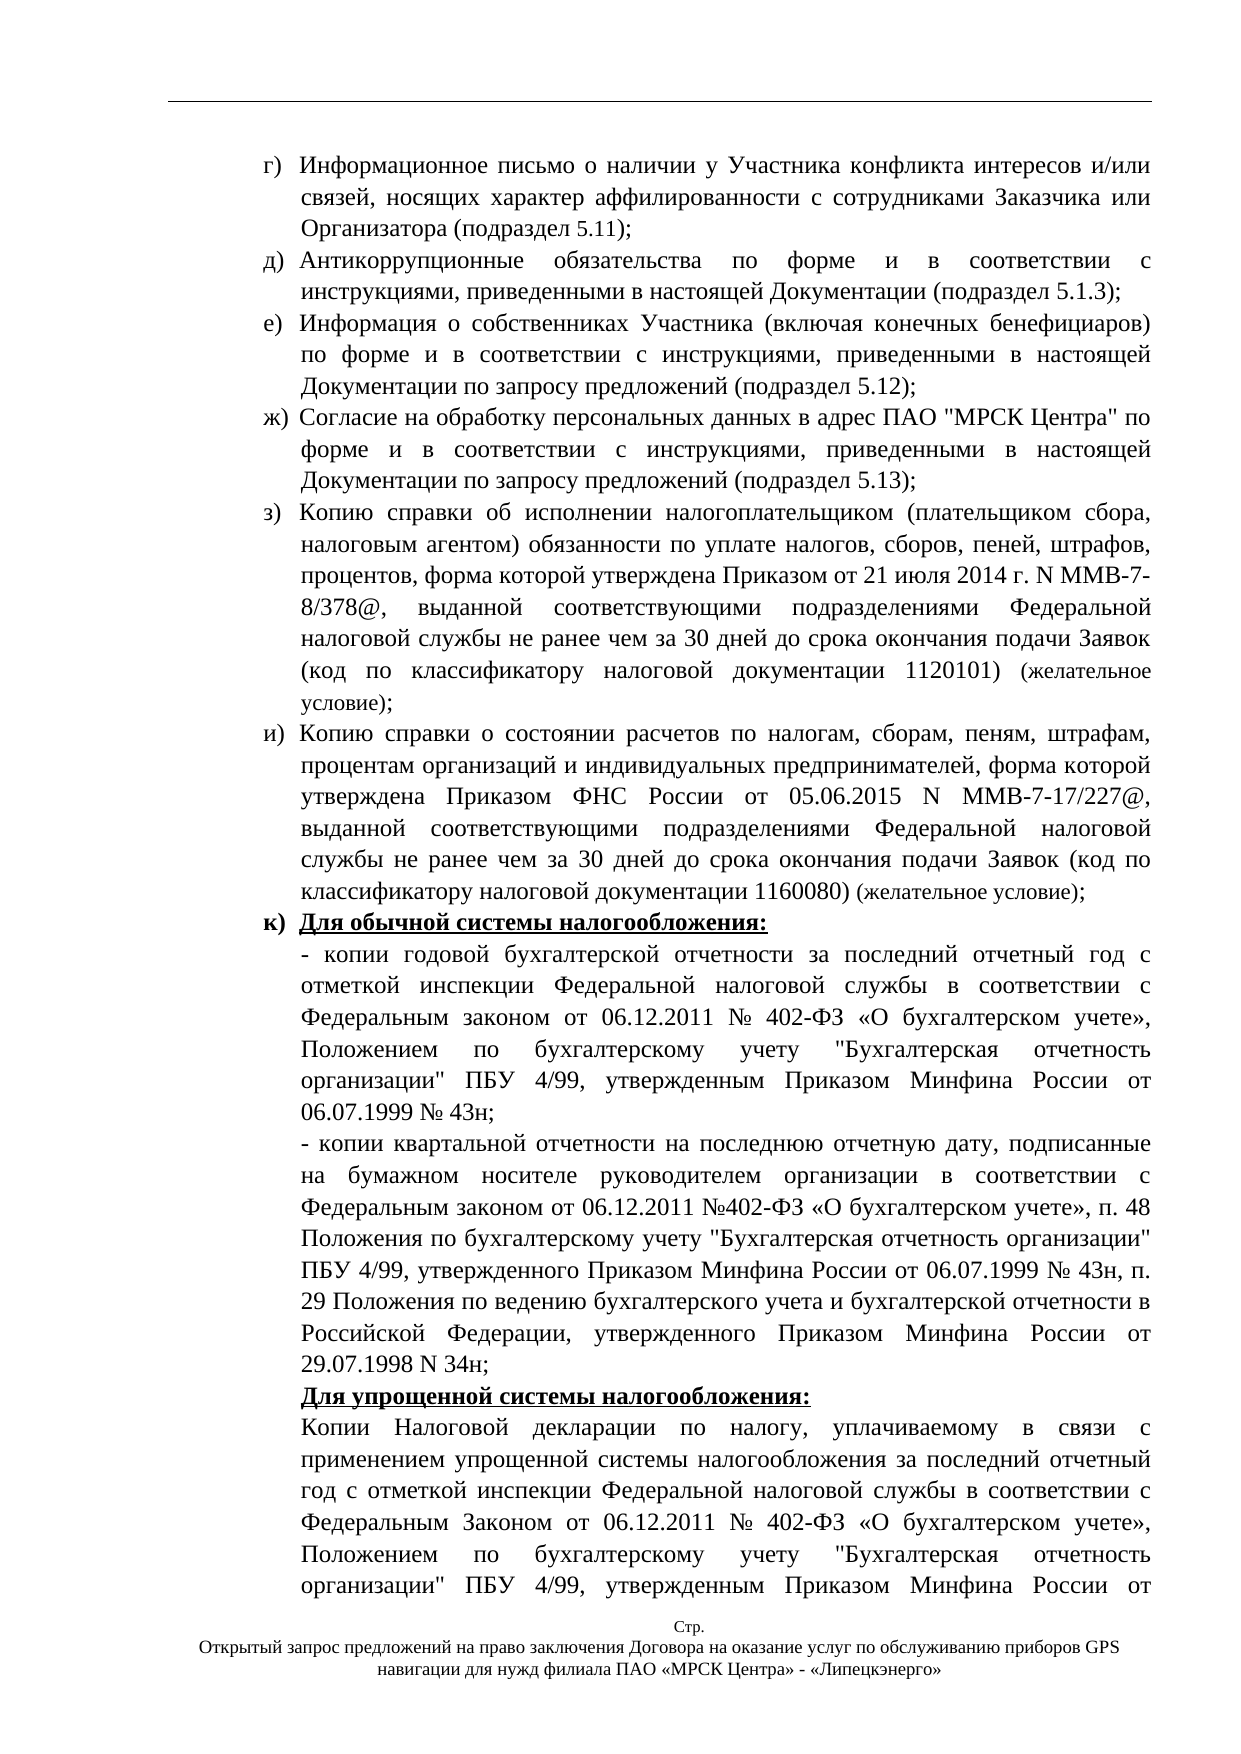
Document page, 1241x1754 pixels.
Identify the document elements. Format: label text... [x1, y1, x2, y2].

list Копию справки о состоянии расчетов по налогам, сборам, пеням, штрафам, процентам организаций и индивидуальных предпринимателей, форма которой утверждена Приказом ФНС России от 05.06.2015 N ММВ-7-17/227@, выданной соответствующими подразделениями Федеральной налоговой службы не ранее чем за 30 дней до срока окончания подачи Заявок (код по классификатору налоговой документации 1160080) (желательное условие); [263, 718, 1152, 905]
list Копию справки об исполнении налогоплательщиком (плательщиком сбора, налоговым агентом) обязанности по уплате налогов, сборов, пеней, штрафов, процентов, форма которой утверждена Приказом от 21 июля 2014 г. N ММВ-7-8/378@, выданной соответствующими подразделениями Федеральной налоговой службы не ранее чем за 30 дней до срока окончания подачи Заявок (код по классификатору налоговой документации 1120101) (желательное условие); [263, 497, 1152, 715]
text Для упрощенной системы налогообложения: [301, 1381, 1152, 1410]
text - копии квартальной отчетности на последнюю отчетную дату, подписанные на бумажном носителе руководителем организации в соответствии с Федеральным законом от 06.12.2011 №402-ФЗ «О бухгалтерском учете», п. 48 Положения по бухгалтерскому учету "Бухгалтерская отчетность организации" ПБУ 4/99, утвержденного Приказом Минфина России от 06.07.1999 № 43н, п. 29 Положения по ведению бухгалтерского учета и бухгалтерской отчетности в Российской Федерации, утвержденного Приказом Минфина России от 29.07.1998 N 34н; [301, 1128, 1152, 1378]
list Согласие на обработку персональных данных в адрес ПАО "МРСК Центра" по форме и в соответствии с инструкциями, приведенными в настоящей Документации по запросу предложений (подраздел 5.13); [263, 402, 1152, 494]
list Информация о собственниках Участника (включая конечных бенефициаров) по форме и в соответствии с инструкциями, приведенными в настоящей Документации по запросу предложений (подраздел 5.12); [263, 308, 1152, 400]
list Для обычной системы налогообложения: [263, 907, 1152, 936]
text - копии годовой бухгалтерской отчетности за последний отчетный год с отметкой инспекции Федеральной налоговой службы в соответствии с Федеральным законом от 06.12.2011 № 402-ФЗ «О бухгалтерском учете», Положением по бухгалтерскому учету "Бухгалтерская отчетность организации" ПБУ 4/99, утвержденным Приказом Минфина России от 06.07.1999 № 43н; [301, 939, 1152, 1126]
list Антикоррупционные обязательства по форме и в соответствии с инструкциями, приведенными в настоящей Документации (подраздел 5.1.3); [263, 245, 1152, 305]
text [301, 1412, 1152, 1599]
list Информационное письмо о наличии у Участника конфликта интересов и/или связей, носящих характер аффилированности с сотрудниками Заказчика или Организатора (подраздел 5.11); [263, 150, 1152, 242]
